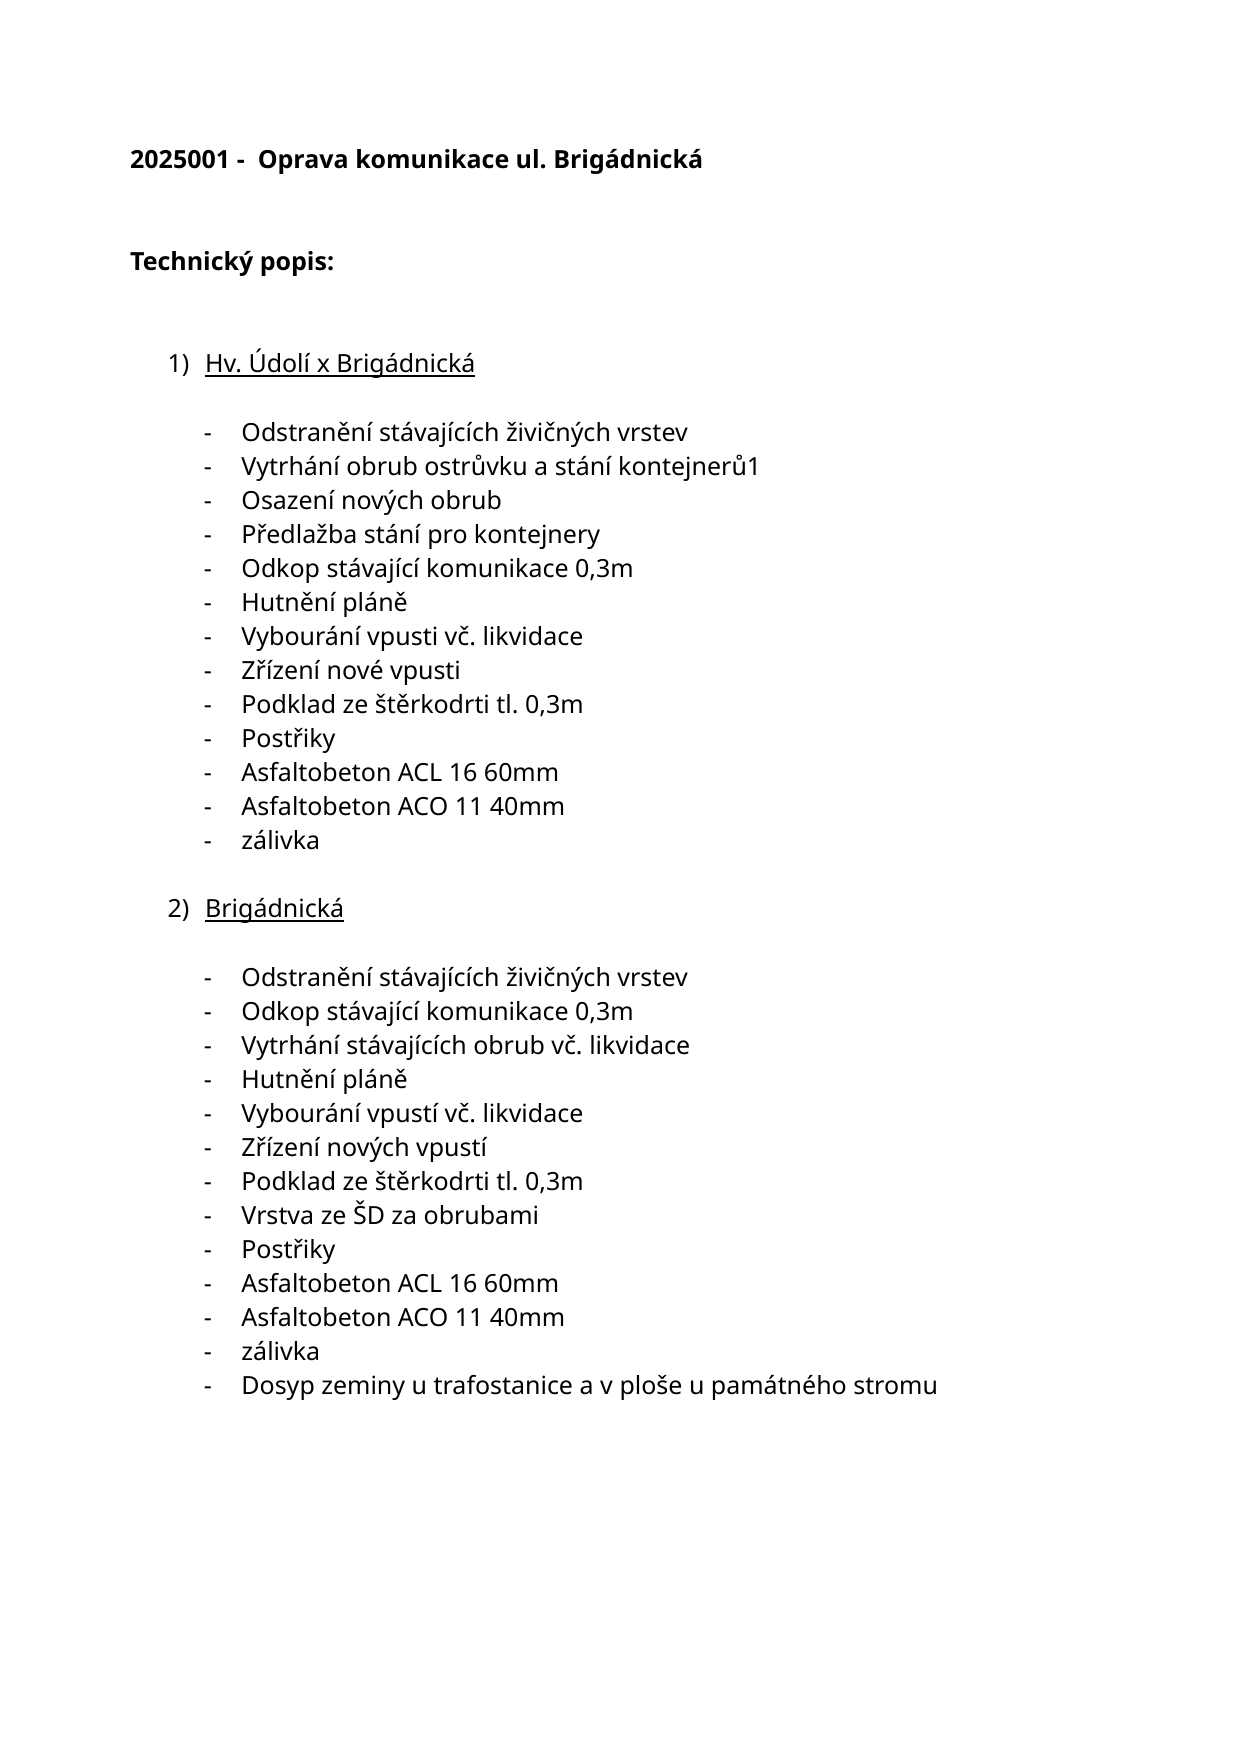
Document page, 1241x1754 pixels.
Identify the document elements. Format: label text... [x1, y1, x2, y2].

list Postřiky [204, 721, 1122, 755]
list Hv. Údolí x Brigádnická [167, 346, 1122, 380]
text Technický popis: [130, 244, 1122, 278]
list Odstranění stávajících živičných vrstev [204, 414, 1122, 448]
list Asfaltobeton ACO 11 40mm [204, 789, 1122, 823]
list Vybourání vpusti vč. likvidace [204, 619, 1122, 653]
list zálivka [204, 823, 1122, 857]
list Hutnění pláně [204, 1061, 1122, 1096]
list Odkop stávající komunikace 0,3m [204, 993, 1122, 1027]
list Odstranění stávajících živičných vrstev [204, 959, 1122, 993]
list Osazení nových obrub [204, 482, 1122, 516]
list Vytrhání obrub ostrůvku a stání kontejnerů1 [204, 448, 1122, 482]
list Zřízení nové vpusti [204, 653, 1122, 687]
text 2025001 - Oprava komunikace ul. Brigádnická [130, 142, 1122, 176]
list Vytrhání stávajících obrub vč. likvidace [204, 1027, 1122, 1061]
list Asfaltobeton ACO 11 40mm [204, 1300, 1122, 1334]
list zálivka [204, 1334, 1122, 1368]
list Vrstva ze ŠD za obrubami [204, 1198, 1122, 1232]
list Předlažba stání pro kontejnery [204, 516, 1122, 551]
list Asfaltobeton ACL 16 60mm [204, 1266, 1122, 1300]
list Podklad ze štěrkodrti tl. 0,3m [204, 1164, 1122, 1198]
list Hutnění pláně [204, 584, 1122, 619]
list Zřízení nových vpustí [204, 1129, 1122, 1164]
list Odkop stávající komunikace 0,3m [204, 551, 1122, 584]
list Postřiky [204, 1232, 1122, 1266]
list Asfaltobeton ACL 16 60mm [204, 755, 1122, 789]
list Brigádnická [167, 891, 1122, 925]
list Podklad ze štěrkodrti tl. 0,3m [204, 687, 1122, 721]
list Vybourání vpustí vč. likvidace [204, 1096, 1122, 1129]
list Dosyp zeminy u trafostanice a v ploše u památného stromu [204, 1368, 1122, 1402]
